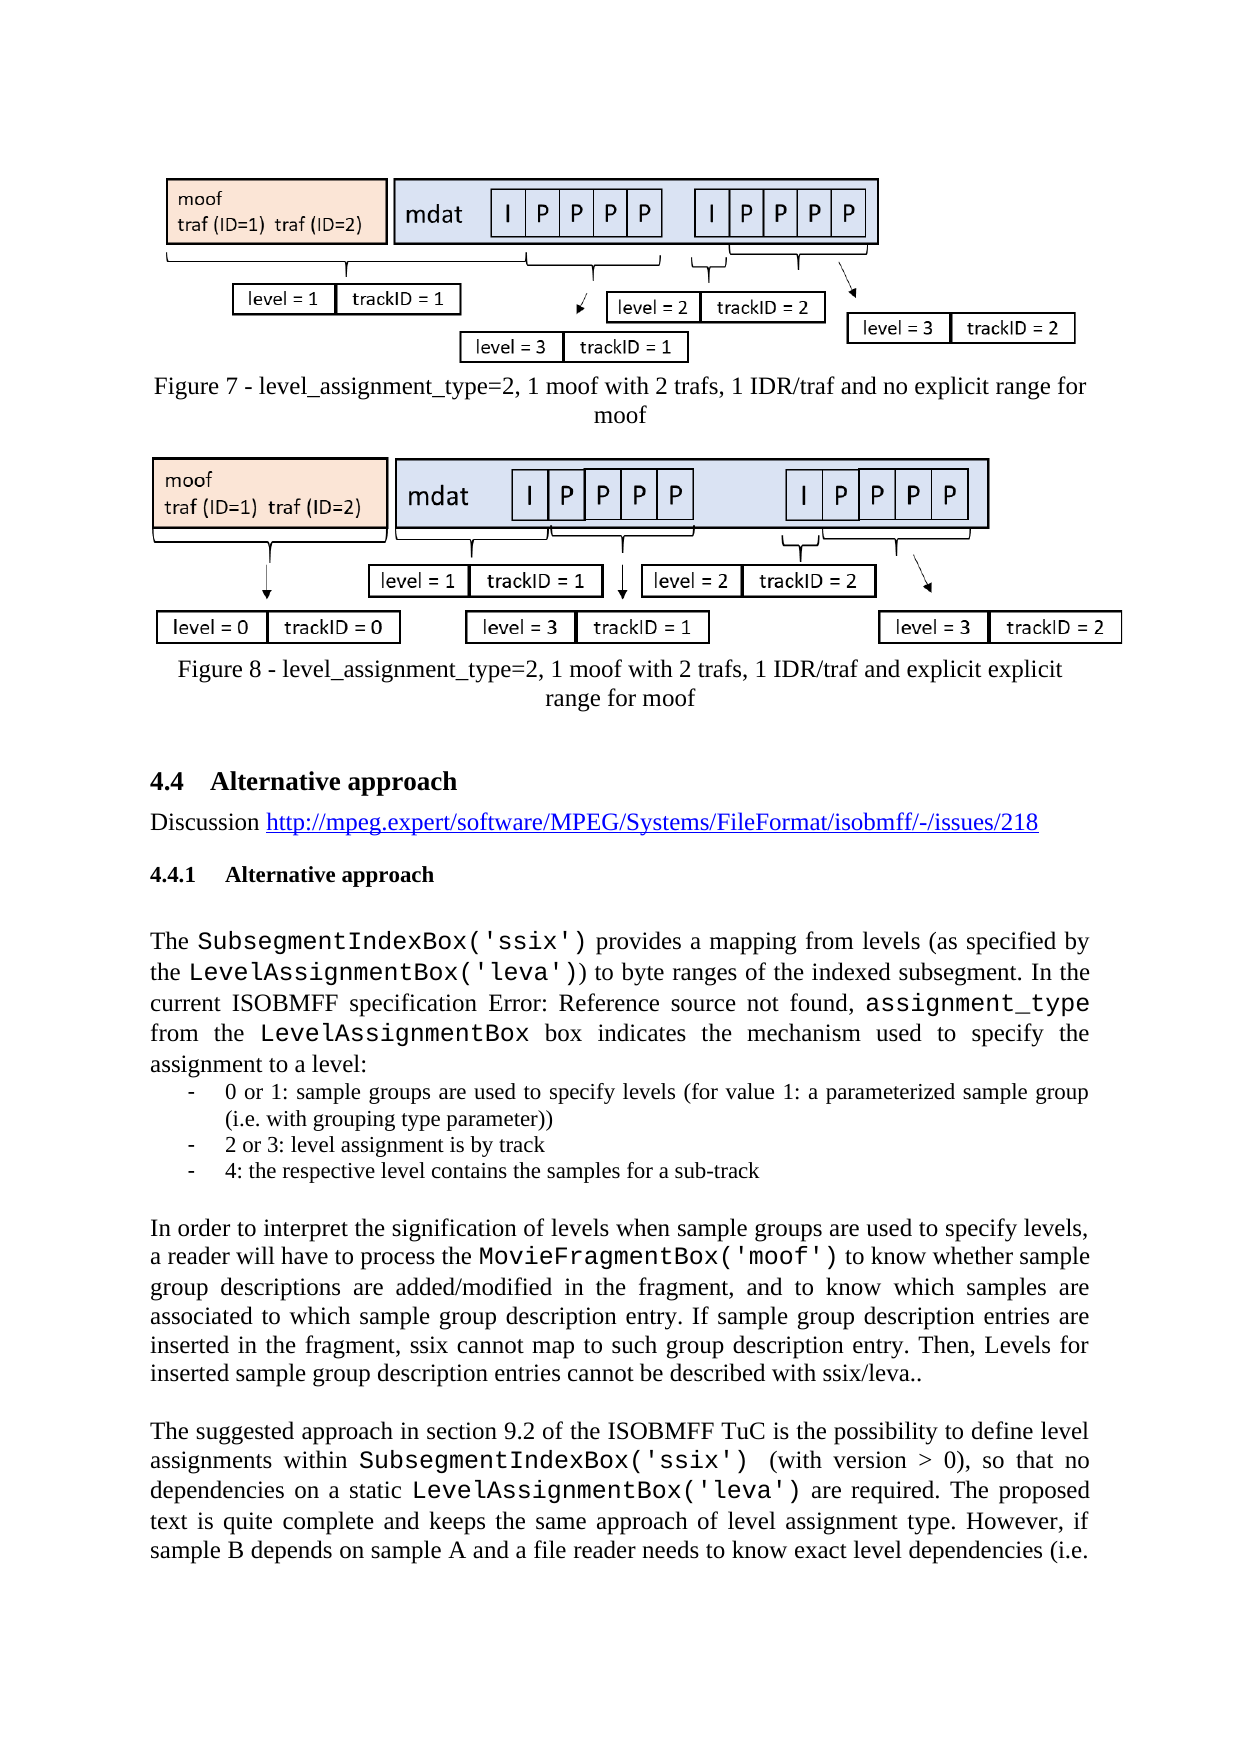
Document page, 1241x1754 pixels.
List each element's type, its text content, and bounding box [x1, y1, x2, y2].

subtitle Alternative approach [150, 861, 1090, 887]
subtitle Alternative approach [150, 765, 1090, 796]
list 2 or 3: level assignment is by track [187, 1131, 1090, 1157]
list 0 or 1: sample groups are used to specify levels (for value 1: a parameterized sample group (i.e. with grouping type parameter)) [187, 1078, 1090, 1131]
picture [150, 457, 1123, 654]
picture [164, 178, 1076, 372]
list 4: the respective level contains the samples for a sub-track [187, 1157, 1090, 1184]
text In order to interpret the signification of levels when sample groups are used to specify levels, a reader will have to process the MovieFragmentBox('moof') to know whether sample group descriptions are added/modified in the fragment, and to know which samples are associated to which sample group description entry. If sample group description entries are inserted in the fragment, ssix cannot map to such group description entry. Then, Levels for inserted sample group description entries cannot be described with ssix/leva.. [150, 1213, 1090, 1387]
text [150, 1416, 1090, 1564]
text Discussion http://mpeg.expert/software/MPEG/Systems/FileFormat/isobmff/-/issues/218 [150, 807, 1090, 836]
